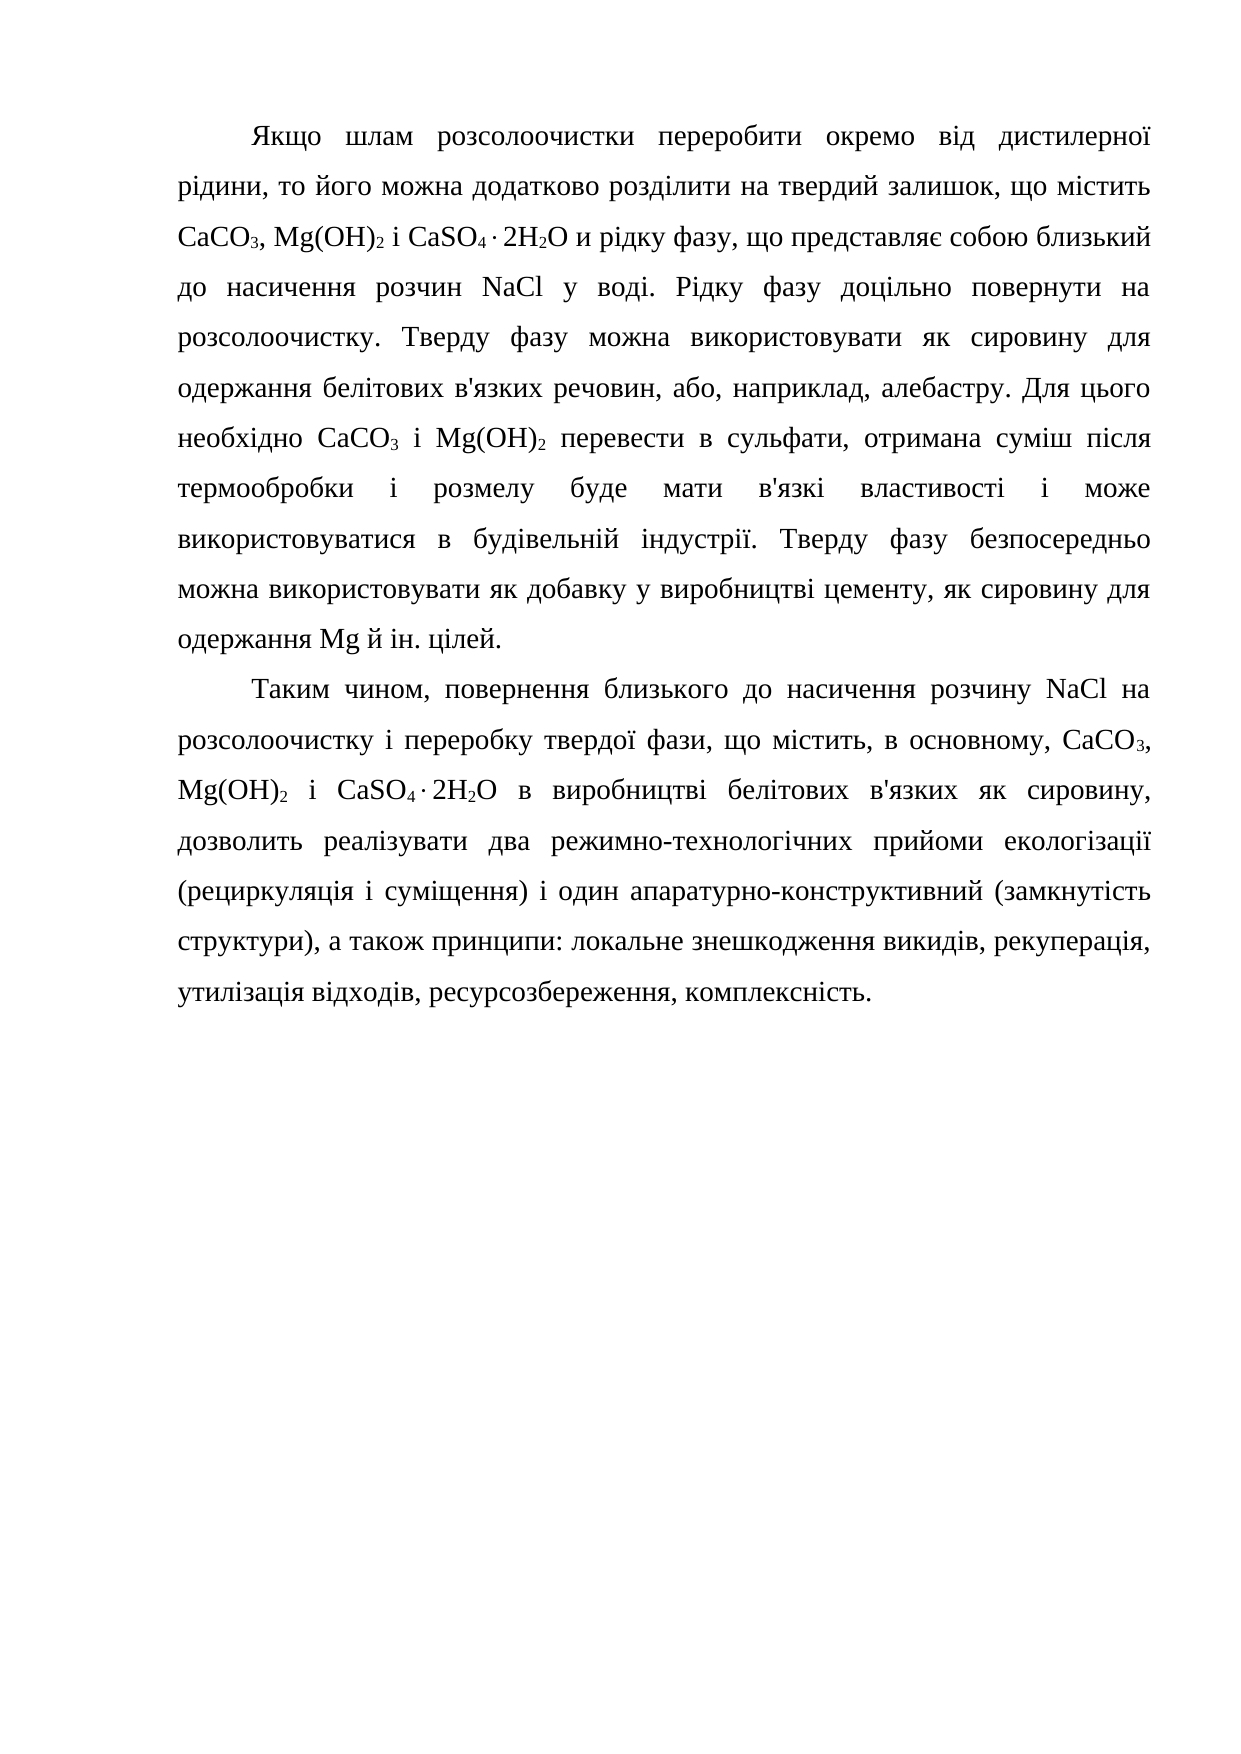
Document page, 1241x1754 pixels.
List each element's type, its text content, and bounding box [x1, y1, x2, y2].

text Таким чином, повернення близького до насичення розчину NaCl на розсолоочистку і переробку твердої фази, що містить, в основному, СаСО3, Mg(OH)2 і CaSO42Н2О в виробництві белітових в'язких як сировину, дозволить реалізувати два режимно-технологічних прийоми екологізації (рециркуляція і суміщення) і один апаратурно-конструктивний (замкнутість структури), а також принципи: локальне знешкодження викидів, рекуперація, утилізація відходів, ресурсозбереження, комплексність. [177, 672, 1152, 1007]
text Якщо шлам розсолоочистки переробити окремо від дистилерної рідини, то його можна додатково розділити на твердий залишок, що містить СаСО3, Mg(OH)2 і CaSO42Н2О и рідку фазу, що представляє собою близький до насичення розчин NaCl у воді. Рідку фазу доцільно повернути на розсолоочистку. Тверду фазу можна використовувати як сировину для одержання белітових в'язких речовин, або, наприклад, алебастру. Для цього необхідно СаСО3 і Mg(OH)2 перевести в сульфати, отримана суміш після термообробки і розмелу буде мати в'язкі властивості і може використовуватися в будівельній індустрії. Тверду фазу безпосередньо можна використовувати як добавку у виробництві цементу, як сировину для одержання Mg й ін. цілей. [177, 118, 1152, 655]
